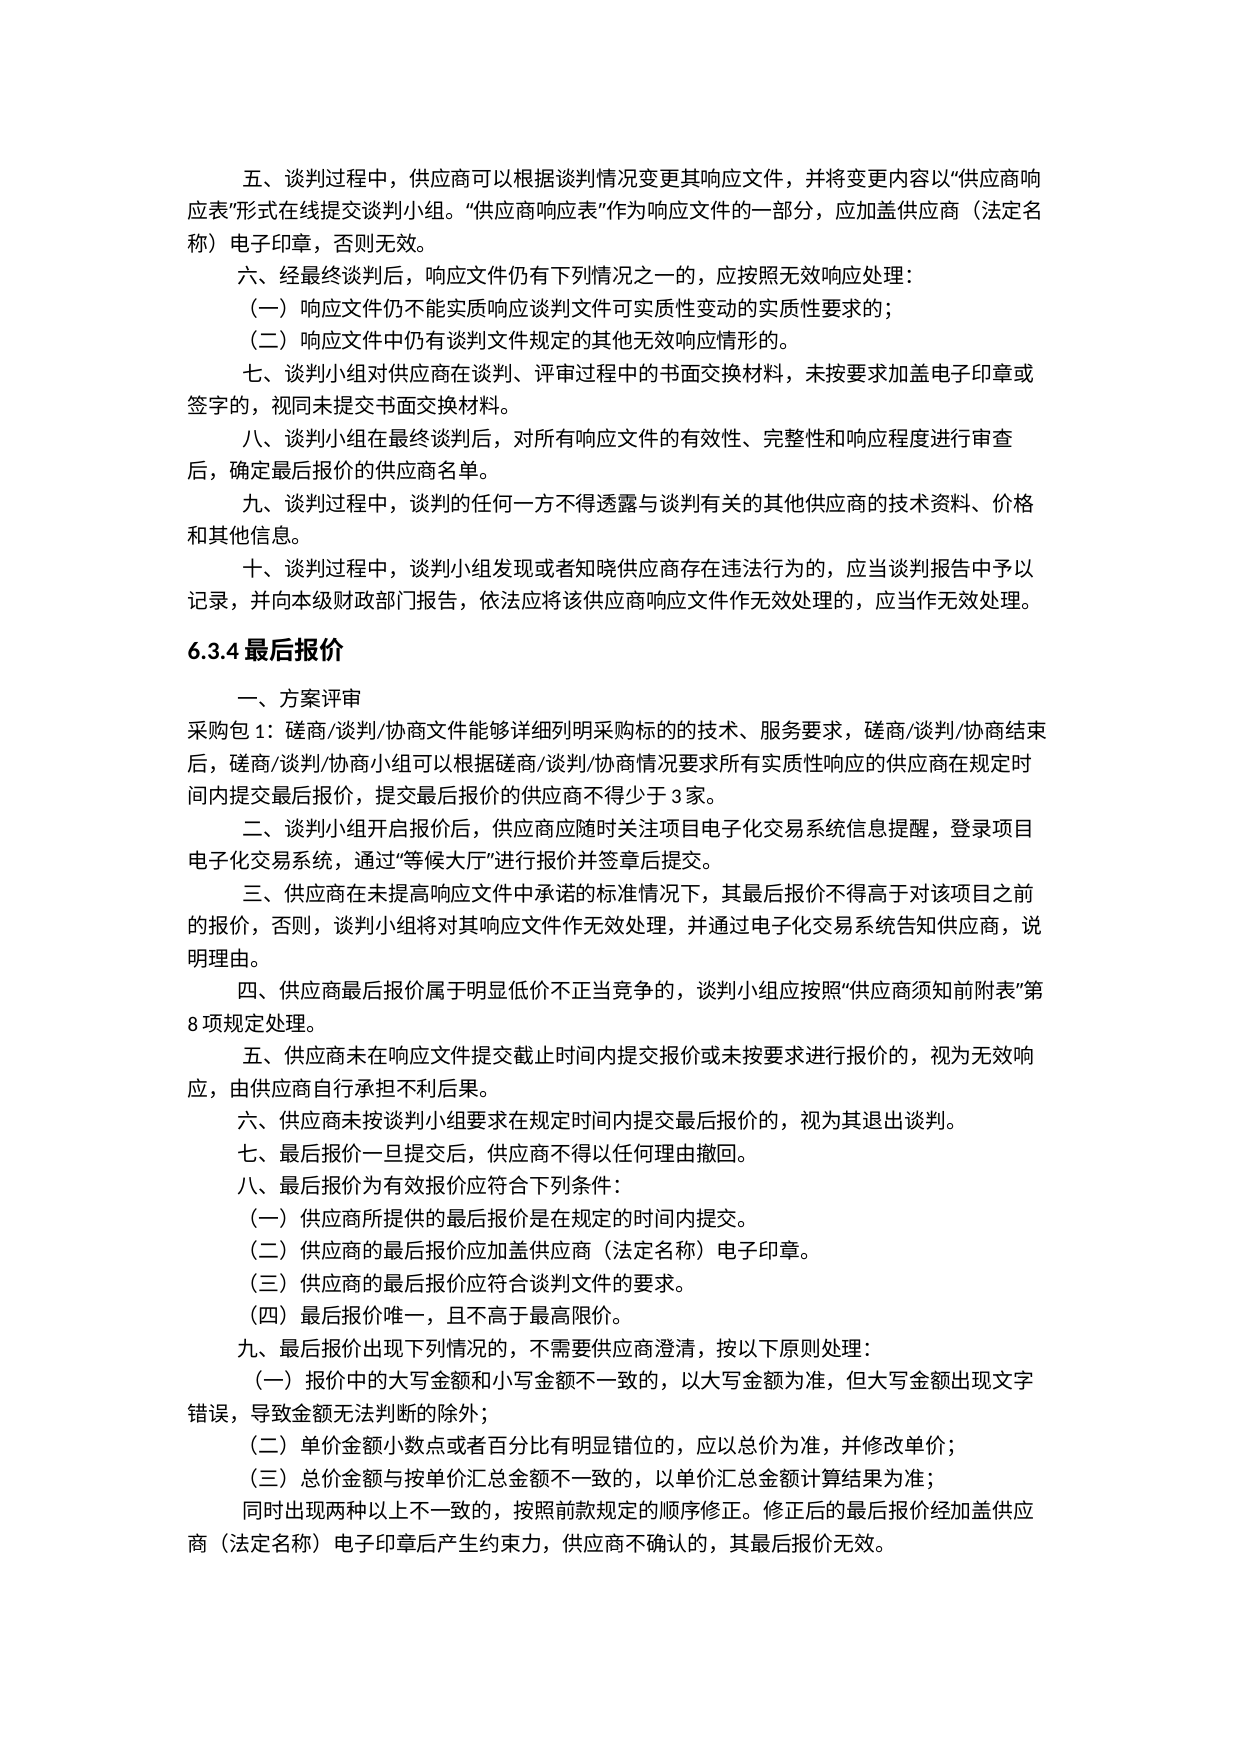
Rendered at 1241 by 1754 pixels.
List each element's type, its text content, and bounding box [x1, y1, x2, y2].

text 九、最后报价出现下列情况的，不需要供应商澄清，按以下原则处理： [187, 1332, 1053, 1364]
text 五、供应商未在响应文件提交截止时间内提交报价或未按要求进行报价的，视为无效响应，由供应商自行承担不利后果。 [187, 1039, 1053, 1104]
text （二）响应文件中仍有谈判文件规定的其他无效响应情形的。 [187, 324, 1053, 357]
text 采购包1：磋商/谈判/协商文件能够详细列明采购标的的技术、服务要求，磋商/谈判/协商结束后，磋商/谈判/协商小组可以根据磋商/谈判/协商情况要求所有实质性响应的供应商在规定时间内提交最后报价，提交最后报价的供应商不得少于3家。 [187, 714, 1053, 812]
text （二）单价金额小数点或者百分比有明显错位的，应以总价为准，并修改单价； [187, 1429, 1053, 1462]
text 四、供应商最后报价属于明显低价不正当竞争的，谈判小组应按照“供应商须知前附表”第8项规定处理。 [187, 974, 1053, 1039]
text 十、谈判过程中，谈判小组发现或者知晓供应商存在违法行为的，应当谈判报告中予以记录，并向本级财政部门报告，依法应将该供应商响应文件作无效处理的，应当作无效处理。 [187, 552, 1053, 617]
text （三）供应商的最后报价应符合谈判文件的要求。 [187, 1267, 1053, 1299]
text 六、供应商未按谈判小组要求在规定时间内提交最后报价的，视为其退出谈判。 [187, 1104, 1053, 1137]
text 八、最后报价为有效报价应符合下列条件： [187, 1169, 1053, 1202]
text 同时出现两种以上不一致的，按照前款规定的顺序修正。修正后的最后报价经加盖供应商（法定名称）电子印章后产生约束力，供应商不确认的，其最后报价无效。 [187, 1494, 1053, 1559]
text （一）响应文件仍不能实质响应谈判文件可实质性变动的实质性要求的； [187, 292, 1053, 324]
text 6.3.4最后报价 [187, 617, 1053, 682]
text （一）报价中的大写金额和小写金额不一致的，以大写金额为准，但大写金额出现文字错误，导致金额无法判断的除外； [187, 1364, 1053, 1429]
text 六、经最终谈判后，响应文件仍有下列情况之一的，应按照无效响应处理： [187, 259, 1053, 292]
text 八、谈判小组在最终谈判后，对所有响应文件的有效性、完整性和响应程度进行审查后，确定最后报价的供应商名单。 [187, 422, 1053, 487]
text 五、谈判过程中，供应商可以根据谈判情况变更其响应文件，并将变更内容以“供应商响应表”形式在线提交谈判小组。“供应商响应表”作为响应文件的一部分，应加盖供应商（法定名称）电子印章，否则无效。 [187, 162, 1053, 259]
text （二）供应商的最后报价应加盖供应商（法定名称）电子印章。 [187, 1234, 1053, 1267]
text 三、供应商在未提高响应文件中承诺的标准情况下，其最后报价不得高于对该项目之前的报价，否则，谈判小组将对其响应文件作无效处理，并通过电子化交易系统告知供应商，说明理由。 [187, 877, 1053, 974]
text 七、最后报价一旦提交后，供应商不得以任何理由撤回。 [187, 1137, 1053, 1169]
text 七、谈判小组对供应商在谈判、评审过程中的书面交换材料，未按要求加盖电子印章或签字的，视同未提交书面交换材料。 [187, 357, 1053, 422]
text （一）供应商所提供的最后报价是在规定的时间内提交。 [187, 1202, 1053, 1234]
text （三）总价金额与按单价汇总金额不一致的，以单价汇总金额计算结果为准； [187, 1462, 1053, 1494]
text 二、谈判小组开启报价后，供应商应随时关注项目电子化交易系统信息提醒，登录项目电子化交易系统，通过“等候大厅”进行报价并签章后提交。 [187, 812, 1053, 877]
text （四）最后报价唯一，且不高于最高限价。 [187, 1299, 1053, 1332]
text 九、谈判过程中，谈判的任何一方不得透露与谈判有关的其他供应商的技术资料、价格和其他信息。 [187, 487, 1053, 552]
text 一、方案评审 [187, 682, 1053, 714]
